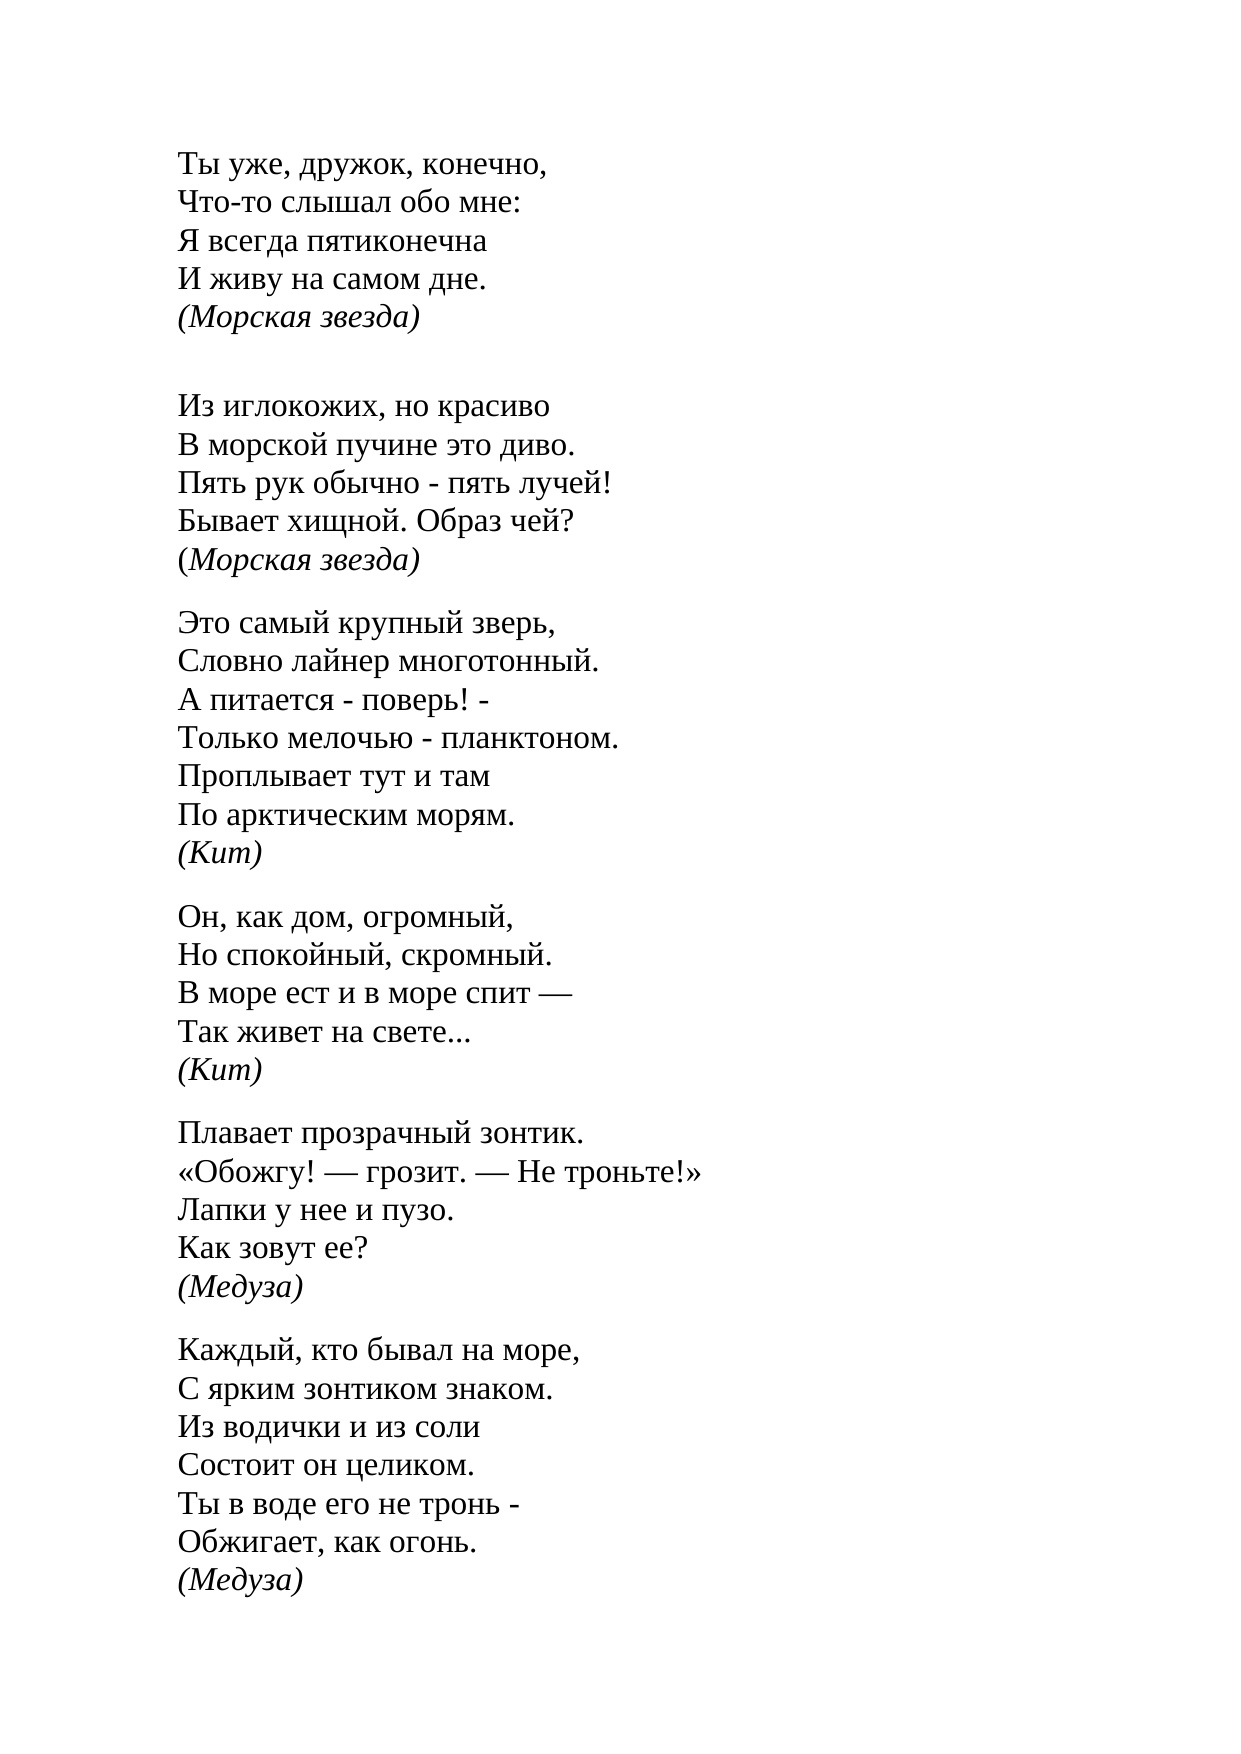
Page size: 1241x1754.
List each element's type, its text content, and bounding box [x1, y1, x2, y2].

text Ты уже, дружок, конечно, [177, 143, 1152, 182]
text Я всегда пятиконечна [177, 220, 1152, 258]
text (Морская звезда) [177, 297, 1152, 335]
text Как зовут ее? [177, 1228, 1152, 1266]
text Из водички и из соли [177, 1406, 1152, 1444]
text Что-то слышал обо мне: [177, 182, 1152, 220]
text Плавает прозрачный зонтик. [177, 1113, 1152, 1151]
text В море ест и в море спит — [177, 972, 1152, 1011]
text (Медуза) [177, 1266, 1152, 1304]
text Словно лайнер многотонный. [177, 641, 1152, 679]
text «Обожгу! — грозит. — Не троньте!» [177, 1151, 1152, 1189]
text Лапки у нее и пузо. [177, 1189, 1152, 1228]
text (Кит) [177, 1049, 1152, 1087]
text Проплывает тут и там [177, 756, 1152, 794]
text (Кит) [177, 832, 1152, 871]
text Он, как дом, огромный, [177, 896, 1152, 934]
text Это самый крупный зверь, [177, 602, 1152, 641]
text Обжигает, как огонь. [177, 1521, 1152, 1559]
text Только мелочью - планктоном. [177, 717, 1152, 756]
text Состоит он целиком. [177, 1444, 1152, 1483]
text И живу на самом дне. [177, 258, 1152, 297]
text Каждый, кто бывал на море, [177, 1329, 1152, 1368]
text С ярким зонтиком знаком. [177, 1368, 1152, 1406]
text (Медуза) [177, 1559, 1152, 1598]
text Ты в воде его не тронь - [177, 1483, 1152, 1521]
text Из иглокожих, но красиво В морской пучине это диво. Пять рук обычно - пять лучей! Бывает хищной. Образ чей? (Морская звезда) [177, 385, 1152, 577]
text Так живет на свете... [177, 1011, 1152, 1049]
text По арктическим морям. [177, 794, 1152, 832]
text Но спокойный, скромный. [177, 934, 1152, 972]
text А питается - поверь! - [177, 679, 1152, 717]
